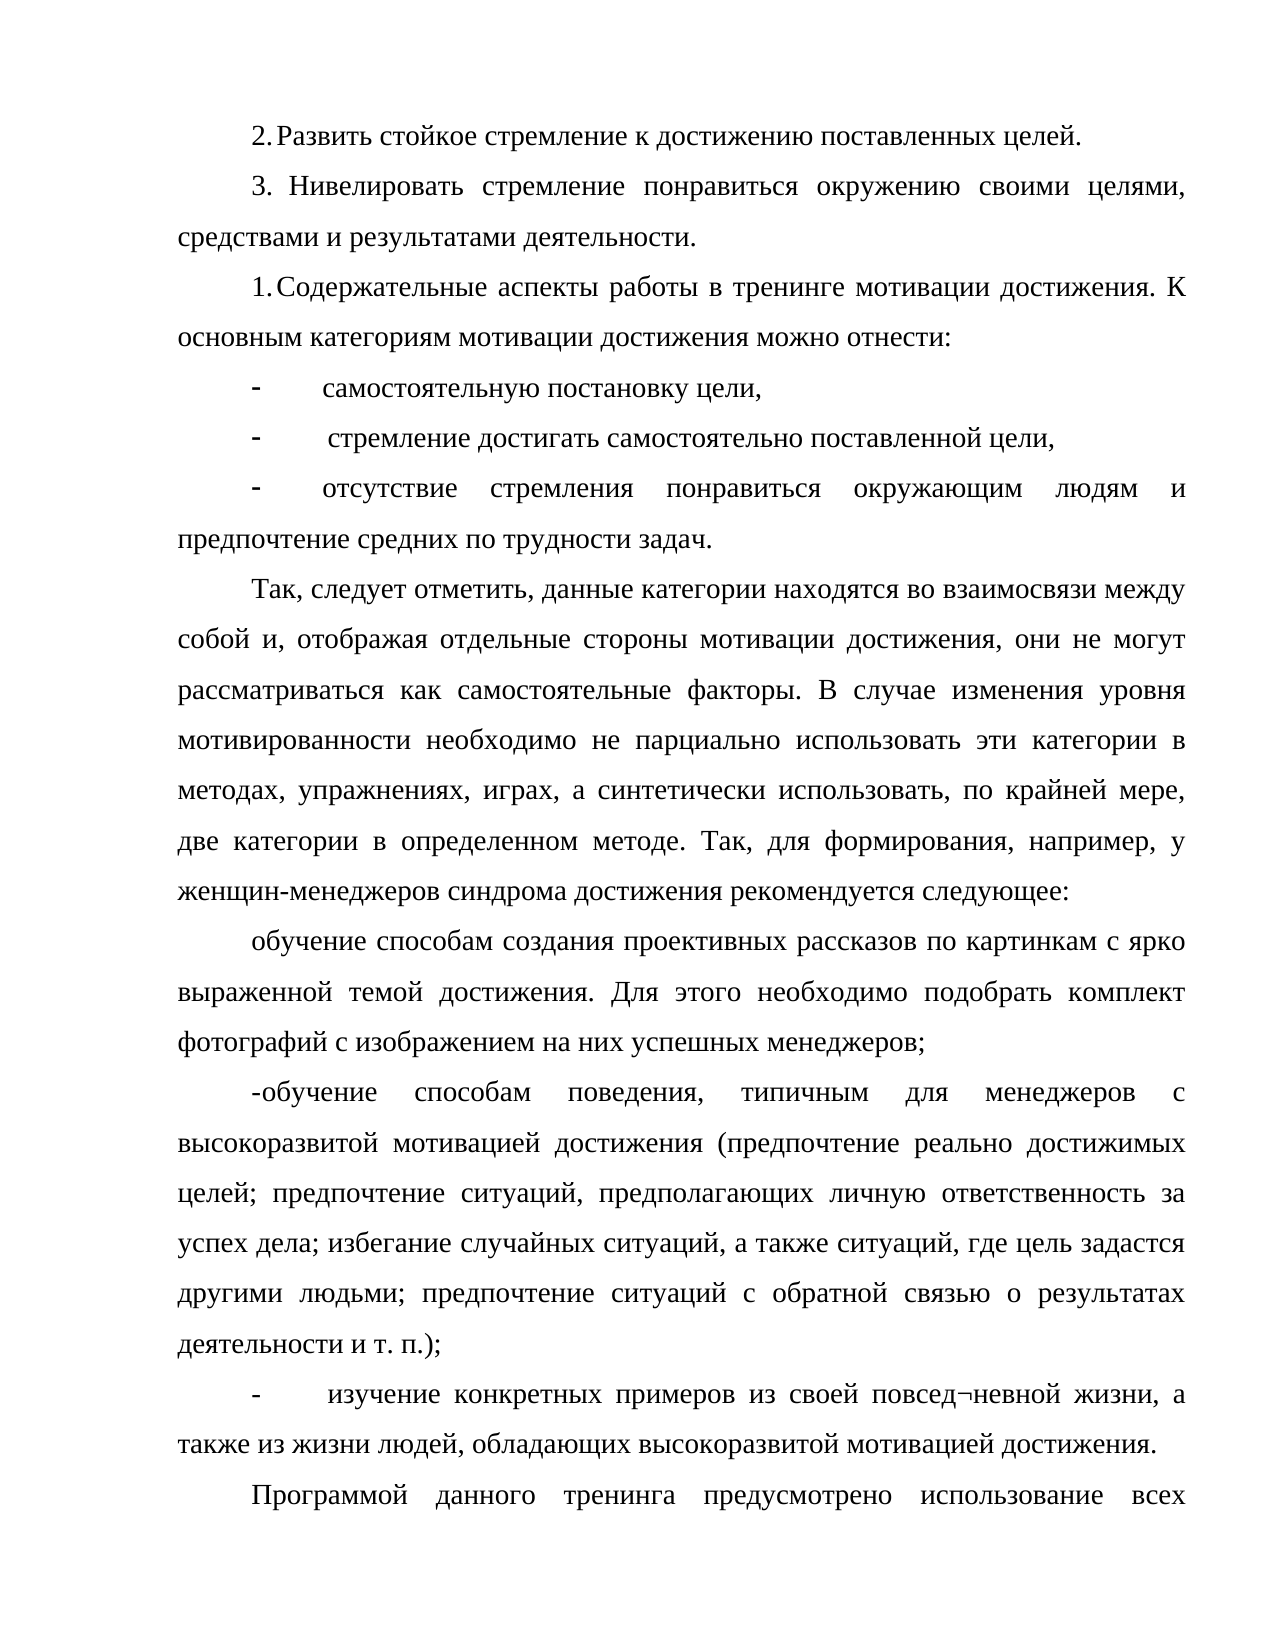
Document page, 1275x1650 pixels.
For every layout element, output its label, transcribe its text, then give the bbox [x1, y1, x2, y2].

text 3. Нивелировать стремление понравиться окружению своими целями, средствами и результатами деятельности. [177, 168, 1186, 252]
text Так, следует отметить, данные категории находятся во взаимосвязи между собой и, отображая отдельные стороны мотивации достижения, они не могут рассматриваться как самостоятельные факторы. В случае изменения уровня мотивированности необходимо не парциально использовать эти категории в методах, упражнениях, играх, а синтетически использовать, по крайней мере, две категории в определенном методе. Так, для формирования, например, у женщин-менеджеров синдрома достижения рекомендуется следующее: [177, 571, 1186, 907]
text - изучение конкретных примеров из своей повсед¬невной жизни, а также из жизни людей, обладающих высокоразвитой мотивацией достижения. [177, 1376, 1186, 1460]
text 1. Содержательные аспекты работы в тренинге мотивации достижения. К основным категориям мотивации достижения можно отнести: [177, 269, 1186, 353]
text  самостоятельную постановку цели, [177, 370, 1186, 403]
text  стремление достигать самостоятельно поставленной цели, [177, 420, 1186, 454]
text - обучение способам поведения, типичным для менеджеров с высокоразвитой мотивацией достижения (предпочтение реально достижимых целей; предпочтение ситуаций, предполагающих личную ответственность за успех дела; избегание случайных ситуаций, а также ситуаций, где цель задастся другими людьми; предпочтение ситуаций с обратной связью о результатах деятельности и т. п.); [177, 1074, 1186, 1359]
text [177, 1477, 1186, 1510]
text 2. Развить стойкое стремление к достижению поставленных целей. [177, 118, 1186, 152]
text  отсутствие стремления понравиться окружающим людям и предпочтение средних по трудности задач. [177, 471, 1186, 554]
text обучение способам создания проективных рассказов по картинкам с ярко выраженной темой достижения. Для этого необходимо подобрать комплект фотографий с изображением на них успешных менеджеров; [177, 923, 1186, 1058]
